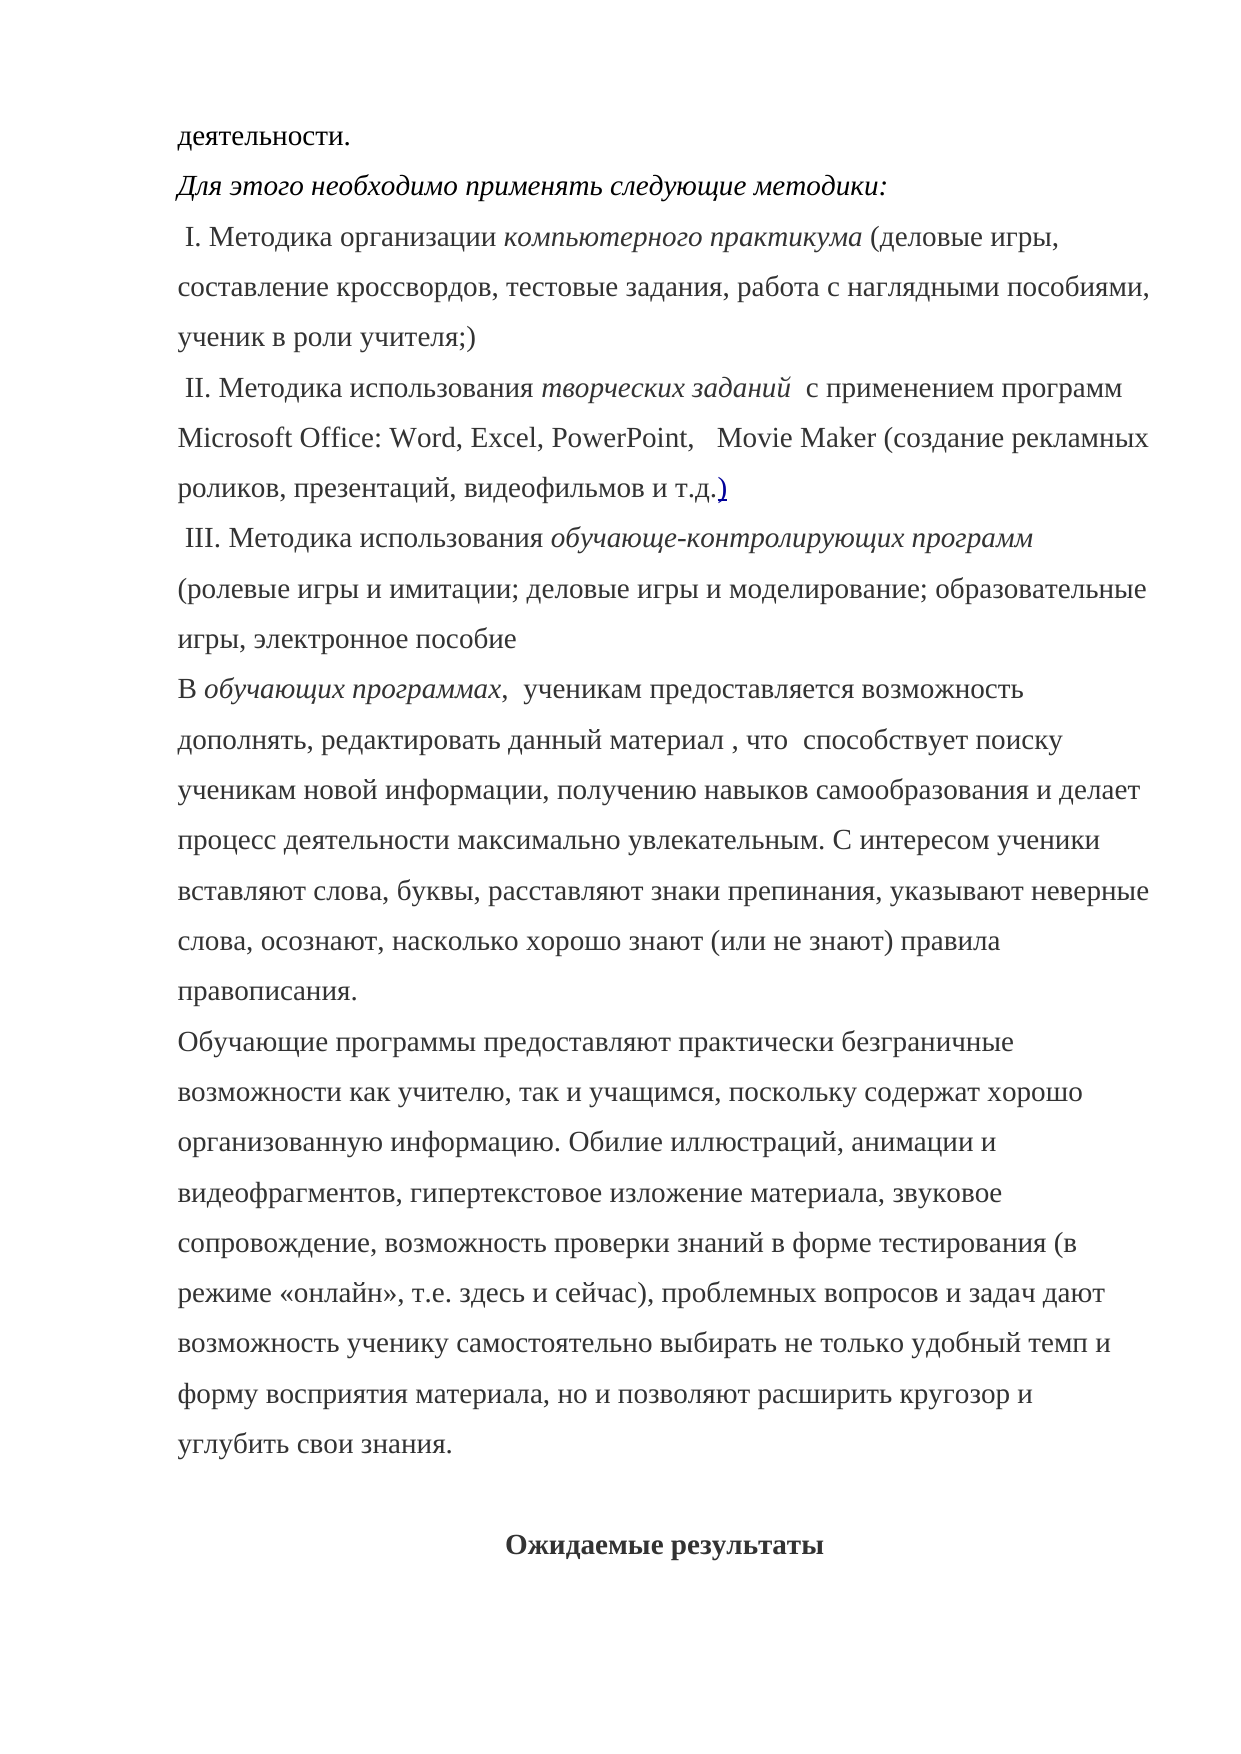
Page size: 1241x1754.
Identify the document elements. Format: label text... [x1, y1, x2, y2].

text Для этого необходимо применять следующие методики: [177, 168, 1152, 202]
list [177, 118, 1152, 152]
text Ожидаемые результаты [177, 1527, 1152, 1560]
text I. Методика организации компьютерного практикума (деловые игры, составление кроссвордов, тестовые задания, работа с наглядными пособиями, ученик в роли учителя;) [177, 219, 1152, 353]
text II. Методика использования творческих заданий с применением программ Microsoft Office: Word, Excel, PowerPoint, Movie Maker (создание рекламных роликов, презентаций, видеофильмов и т.д.) [177, 370, 1152, 504]
text В обучающих программах, ученикам предоставляется возможность дополнять, редактировать данный материал , что способствует поиску ученикам новой информации, получению навыков самообразования и делает процесс деятельности максимально увлекательным. С интересом ученики вставляют слова, буквы, расставляют знаки препинания, указывают неверные слова, осознают, насколько хорошо знают (или не знают) правила правописания. [177, 672, 1152, 1007]
text Обучающие программы предоставляют практически безграничные возможности как учителю, так и учащимся, поскольку содержат хорошо организованную информацию. Обилие иллюстраций, анимации и видеофрагментов, гипертекстовое изложение материала, звуковое сопровождение, возможность проверки знаний в форме тестирования (в режиме «онлайн», т.е. здесь и сейчас), проблемных вопросов и задач дают возможность ученику самостоятельно выбирать не только удобный темп и форму восприятия материала, но и позволяют расширить кругозор и углубить свои знания. [177, 1024, 1152, 1460]
text III. Методика использования обучающе-контролирующих программ (ролевые игры и имитации; деловые игры и моделирование; образовательные игры, электронное пособие [177, 521, 1152, 655]
